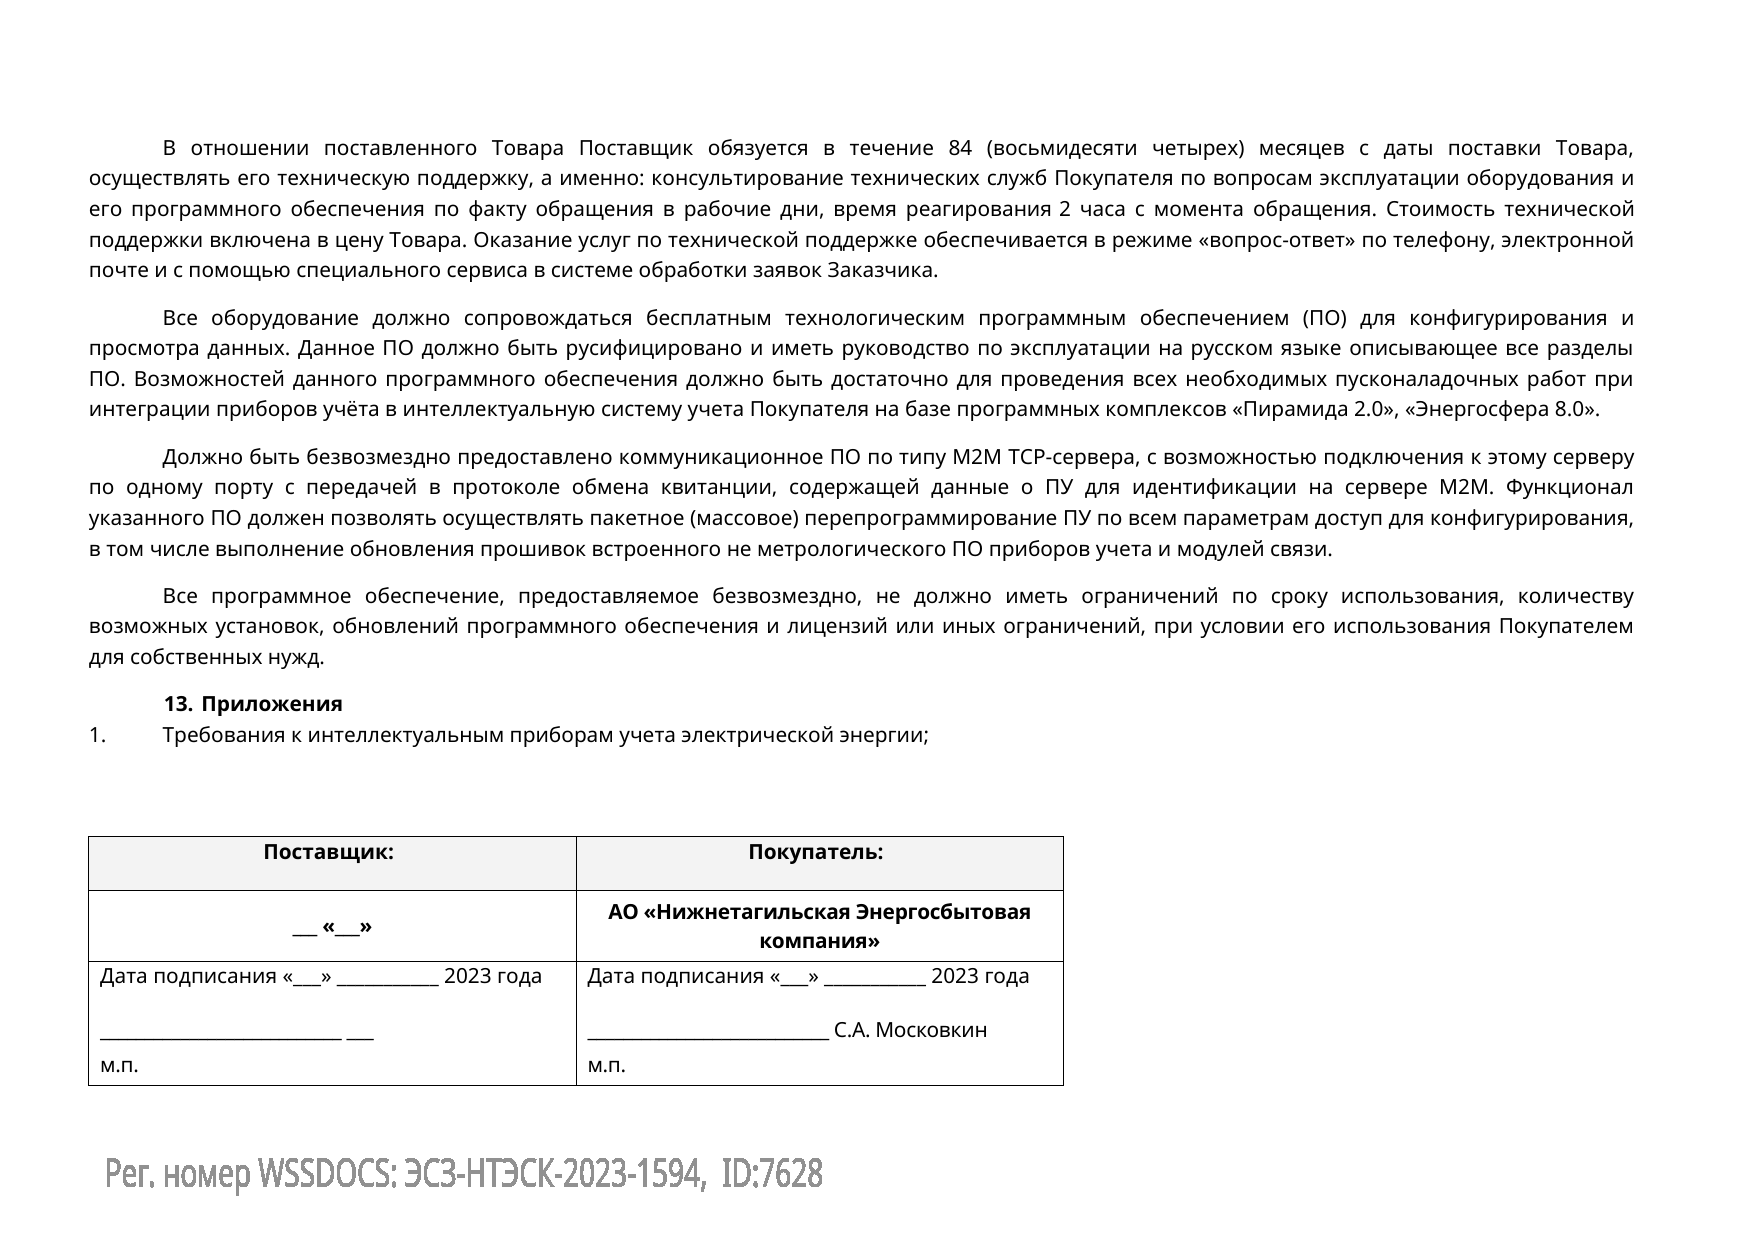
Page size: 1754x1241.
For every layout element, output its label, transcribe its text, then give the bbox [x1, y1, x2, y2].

text В отношении поставленного Товара Поставщик обязуется в течение 84 (восьмидесяти четырех) месяцев с даты поставки Товара, осуществлять его техническую поддержку, а именно: консультирование технических служб Покупателя по вопросам эксплуатации оборудования и его программного обеспечения по факту обращения в рабочие дни, время реагирования 2 часа с момента обращения. Стоимость технической поддержки включена в цену Товара. Оказание услуг по технической поддержке обеспечивается в режиме «вопрос-ответ» по телефону, электронной почте и с помощью специального сервиса в системе обработки заявок Заказчика. [89, 133, 1636, 284]
text Все оборудование должно сопровождаться бесплатным технологическим программным обеспечением (ПО) для конфигурирования и просмотра данных. Данное ПО должно быть русифицировано и иметь руководство по эксплуатации на русском языке описывающее все разделы ПО. Возможностей данного программного обеспечения должно быть достаточно для проведения всех необходимых пусконаладочных работ при интеграции приборов учёта в интеллектуальную систему учета Покупателя на базе программных комплексов «Пирамида 2.0», «Энергосфера 8.0». [89, 303, 1636, 423]
table_cell Дата подписания «___» ___________ 2023 года ___________________________ ___ м.п. [89, 962, 576, 1084]
table_cell АО «Нижнетагильская Энергосбытовая компания» [577, 891, 1063, 961]
list Приложения [164, 689, 1636, 718]
table_header Поставщик: [89, 837, 576, 890]
list Требования к интеллектуальным приборам учета электрической энергии; [89, 720, 1636, 749]
table_header Покупатель: [577, 837, 1063, 890]
table_cell ___ «___» [89, 891, 576, 961]
text Должно быть безвозмездно предоставлено коммуникационное ПО по типу M2M TCP-сервера, с возможностью подключения к этому серверу по одному порту с передачей в протоколе обмена квитанции, содержащей данные о ПУ для идентификации на сервере М2М. Функционал указанного ПО должен позволять осуществлять пакетное (массовое) перепрограммирование ПУ по всем параметрам доступ для конфигурирования, в том числе выполнение обновления прошивок встроенного не метрологического ПО приборов учета и модулей связи. [89, 442, 1636, 562]
text Все программное обеспечение, предоставляемое безвозмездно, не должно иметь ограничений по сроку использования, количеству возможных установок, обновлений программного обеспечения и лицензий или иных ограничений, при условии его использования Покупателем для собственных нужд. [89, 581, 1636, 671]
table_cell Дата подписания «___» ___________ 2023 года ___________________________ С.А. Московкин м.п. [577, 962, 1063, 1084]
